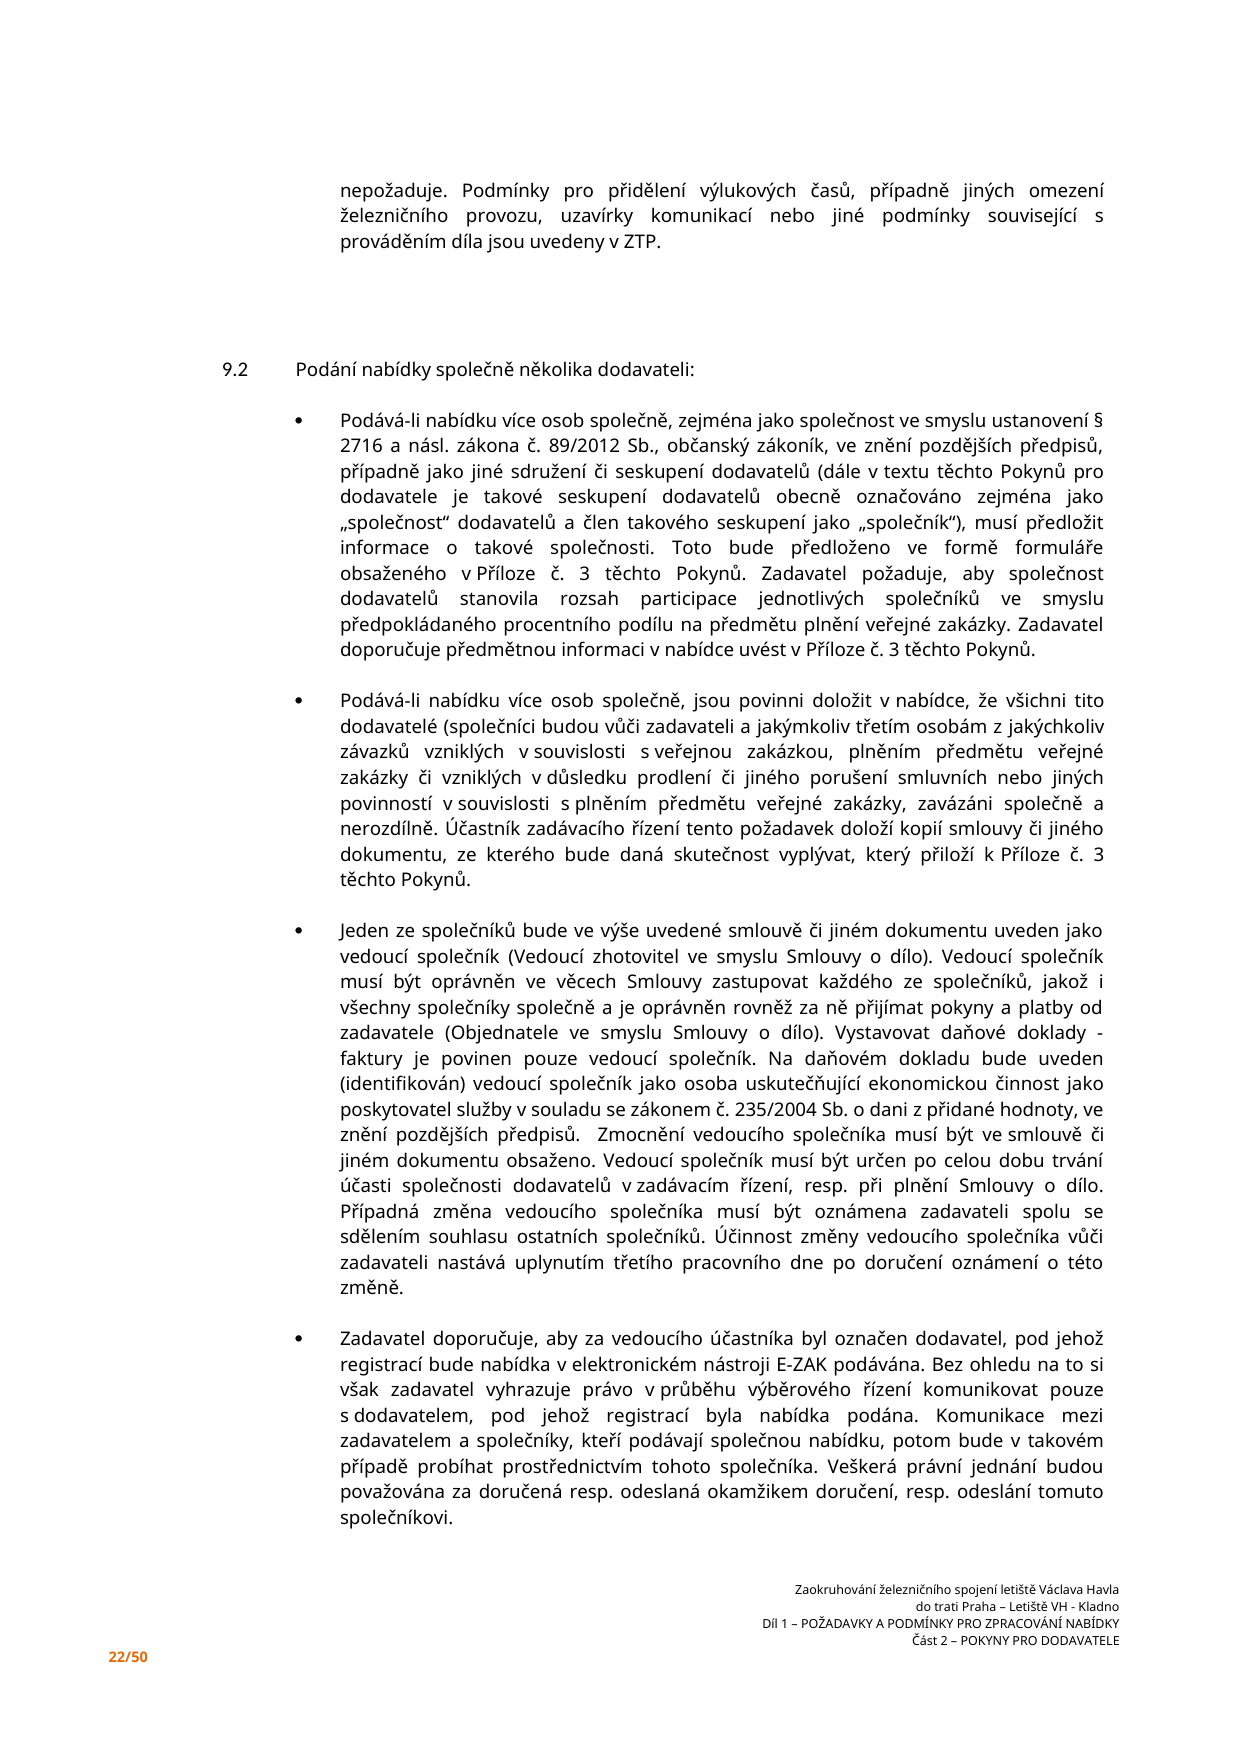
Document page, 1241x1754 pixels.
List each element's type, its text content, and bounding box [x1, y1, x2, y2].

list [295, 177, 1104, 254]
list Zadavatel doporučuje, aby za vedoucího účastníka byl označen dodavatel, pod jehož registrací bude nabídka v elektronickém nástroji E-ZAK podávána. Bez ohledu na to si však zadavatel vyhrazuje právo v průběhu výběrového řízení komunikovat pouze s dodavatelem, pod jehož registrací byla nabídka podána. Komunikace mezi zadavatelem a společníky, kteří podávají společnou nabídku, potom bude v takovém případě probíhat prostřednictvím tohoto společníka. Veškerá právní jednání budou považována za doručená resp. odeslaná okamžikem doručení, resp. odeslání tomuto společníkovi. [295, 1326, 1104, 1530]
list Jeden ze společníků bude ve výše uvedené smlouvě či jiném dokumentu uveden jako vedoucí společník (Vedoucí zhotovitel ve smyslu Smlouvy o dílo). Vedoucí společník musí být oprávněn ve věcech Smlouvy zastupovat každého ze společníků, jakož i všechny společníky společně a je oprávněn rovněž za ně přijímat pokyny a platby od zadavatele (Objednatele ve smyslu Smlouvy o dílo). Vystavovat daňové doklady - faktury je povinen pouze vedoucí společník. Na daňovém dokladu bude uveden (identifikován) vedoucí společník jako osoba uskutečňující ekonomickou činnost jako poskytovatel služby v souladu se zákonem č. 235/2004 Sb. o dani z přidané hodnoty, ve znění pozdějších předpisů. Zmocnění vedoucího společníka musí být ve smlouvě či jiném dokumentu obsaženo. Vedoucí společník musí být určen po celou dobu trvání účasti společnosti dodavatelů v zadávacím řízení, resp. při plnění Smlouvy o dílo. Případná změna vedoucího společníka musí být oznámena zadavateli spolu se sdělením souhlasu ostatních společníků. Účinnost změny vedoucího společníka vůči zadavateli nastává uplynutím třetího pracovního dne po doručení oznámení o této změně. [295, 917, 1104, 1300]
list Podává-li nabídku více osob společně, jsou povinni doložit v nabídce, že všichni tito dodavatelé (společníci budou vůči zadavateli a jakýmkoliv třetím osobám z jakýchkoliv závazků vzniklých v souvislosti s veřejnou zakázkou, plněním předmětu veřejné zakázky či vzniklých v důsledku prodlení či jiného porušení smluvních nebo jiných povinností v souvislosti s plněním předmětu veřejné zakázky, zavázáni společně a nerozdílně. Účastník zadávacího řízení tento požadavek doloží kopií smlouvy či jiného dokumentu, ze kterého bude daná skutečnost vyplývat, který přiloží k Příloze č. 3 těchto Pokynů. [295, 688, 1104, 892]
list Podává-li nabídku více osob společně, zejména jako společnost ve smyslu ustanovení § 2716 a násl. zákona č. 89/2012 Sb., občanský zákoník, ve znění pozdějších předpisů, případně jako jiné sdružení či seskupení dodavatelů (dále v textu těchto Pokynů pro dodavatele je takové seskupení dodavatelů obecně označováno zejména jako „společnost“ dodavatelů a člen takového seskupení jako „společník“), musí předložit informace o takové společnosti. Toto bude předloženo ve formě formuláře obsaženého v Příloze č. 3 těchto Pokynů. Zadavatel požaduje, aby společnost dodavatelů stanovila rozsah participace jednotlivých společníků ve smyslu předpokládaného procentního podílu na předmětu plnění veřejné zakázky. Zadavatel doporučuje předmětnou informaci v nabídce uvést v Příloze č. 3 těchto Pokynů. [295, 407, 1104, 662]
list Podání nabídky společně několika dodavateli: [222, 356, 1104, 381]
